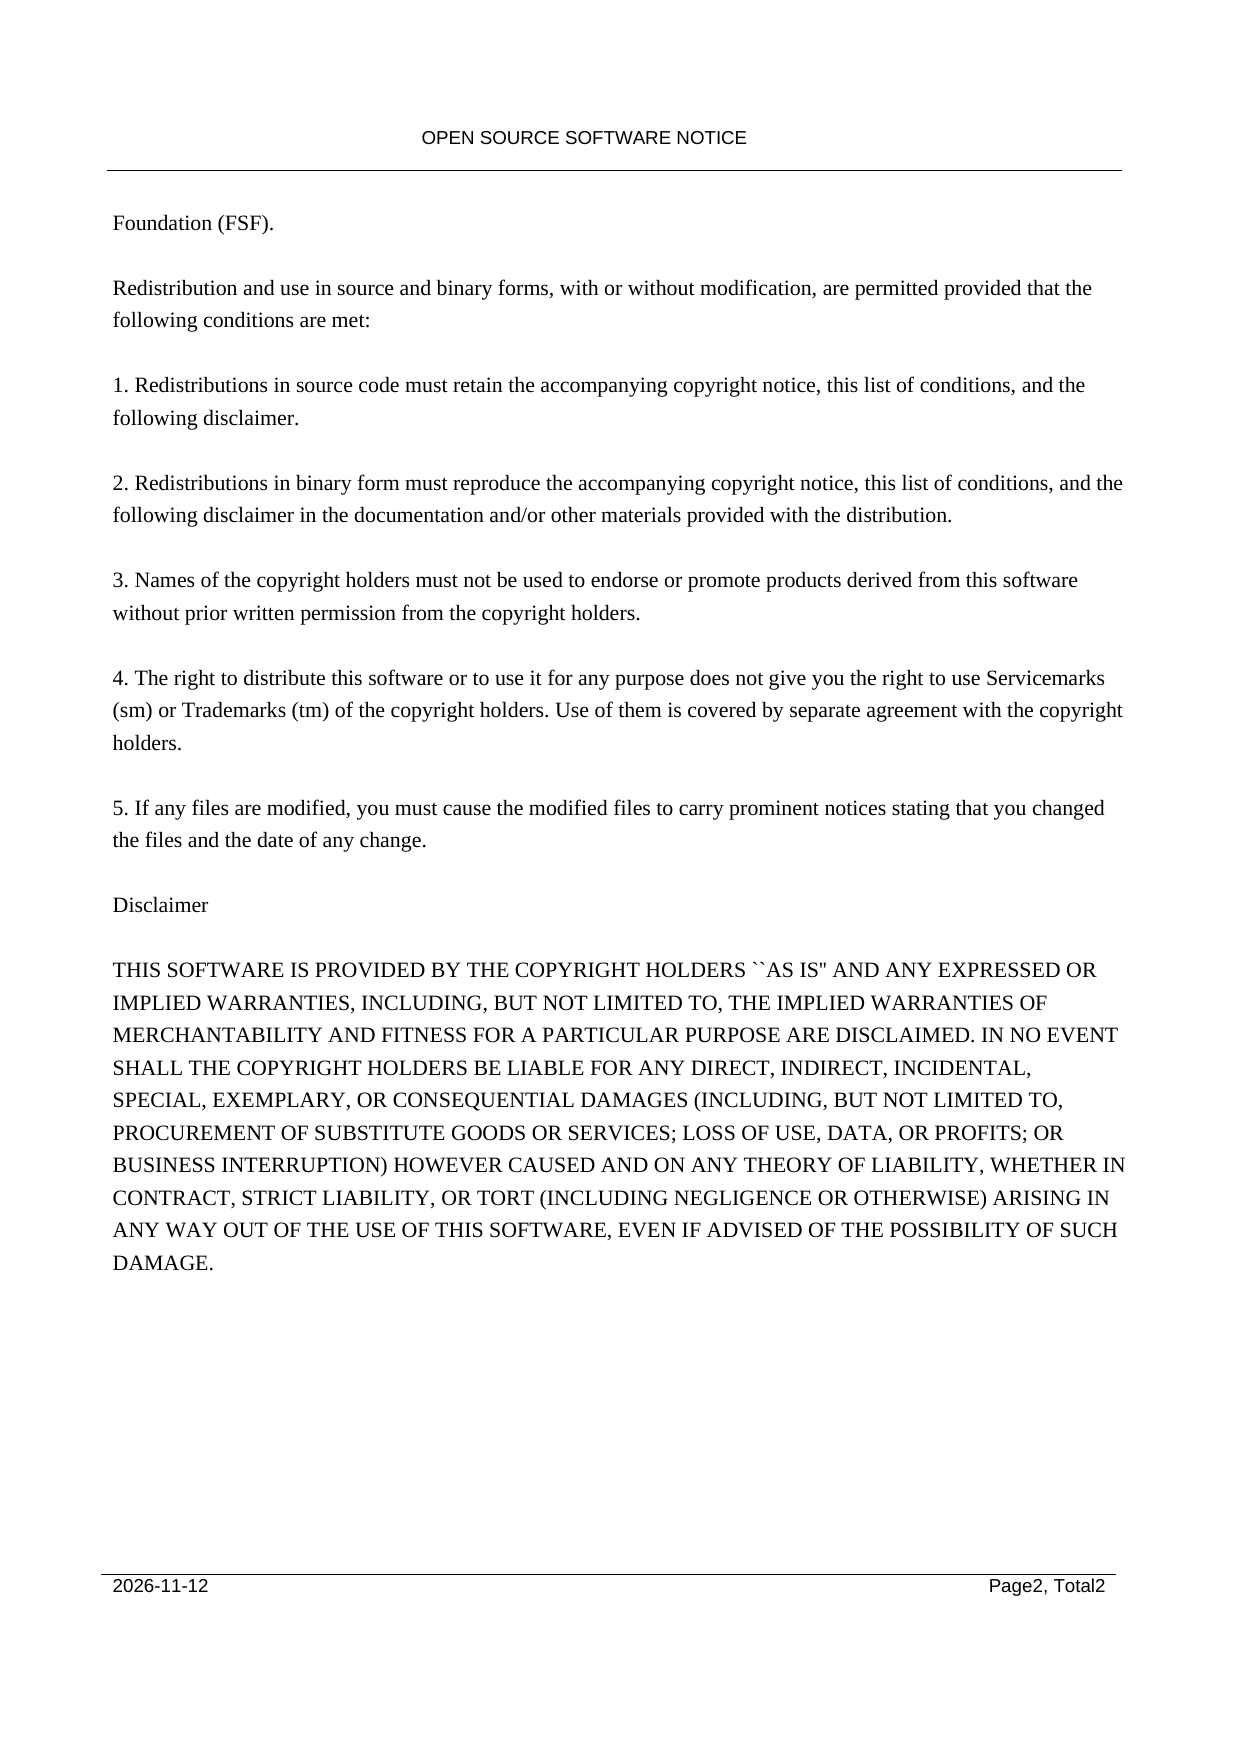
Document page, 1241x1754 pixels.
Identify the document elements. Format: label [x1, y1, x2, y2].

text [112, 206, 1128, 1311]
